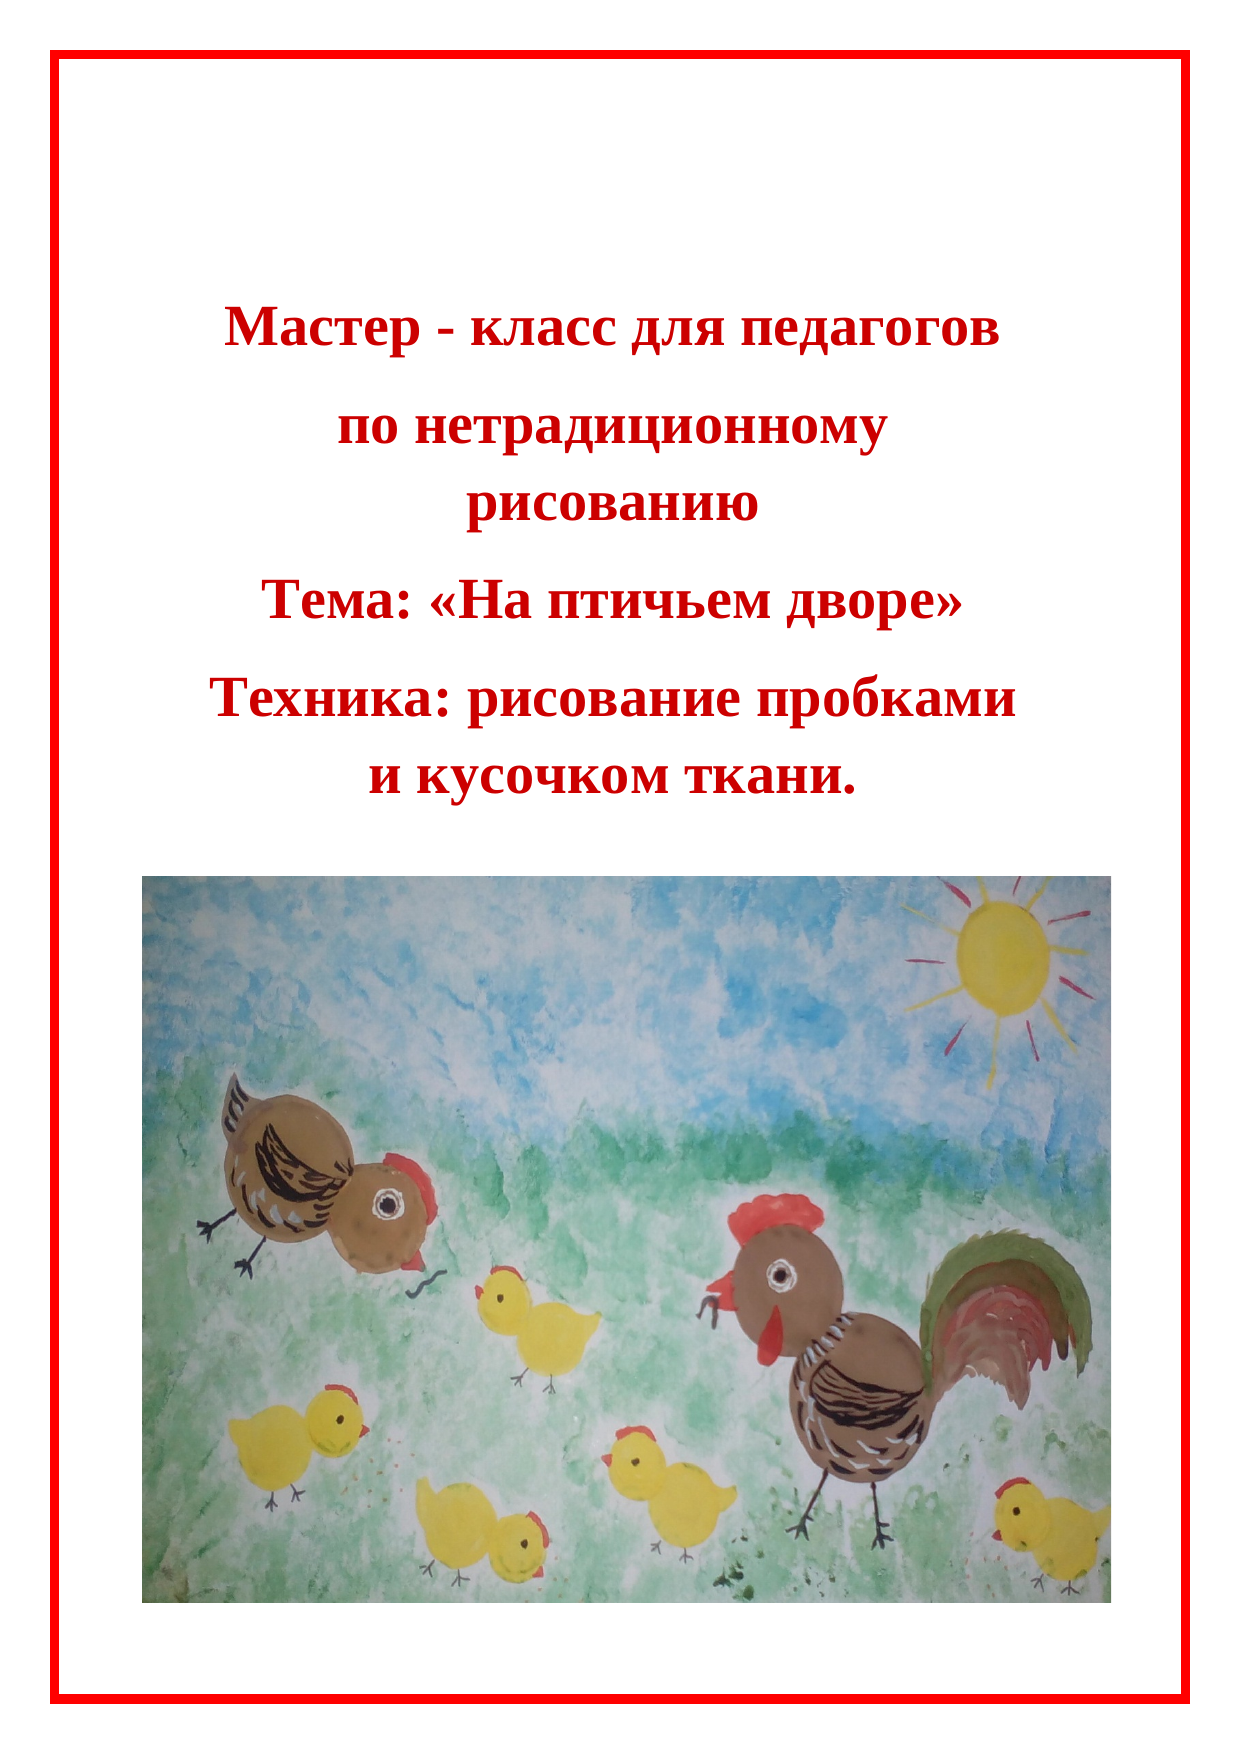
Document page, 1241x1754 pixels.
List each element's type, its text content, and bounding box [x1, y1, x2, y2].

text Техника: рисование пробками и кусочком ткани. [192, 662, 1034, 806]
text Тема: «На птичьем дворе» [192, 564, 1034, 631]
picture [142, 876, 1112, 1603]
text по нетрадиционному рисованию [192, 389, 1034, 533]
text Мастер - класс для педагогов [192, 291, 1034, 358]
